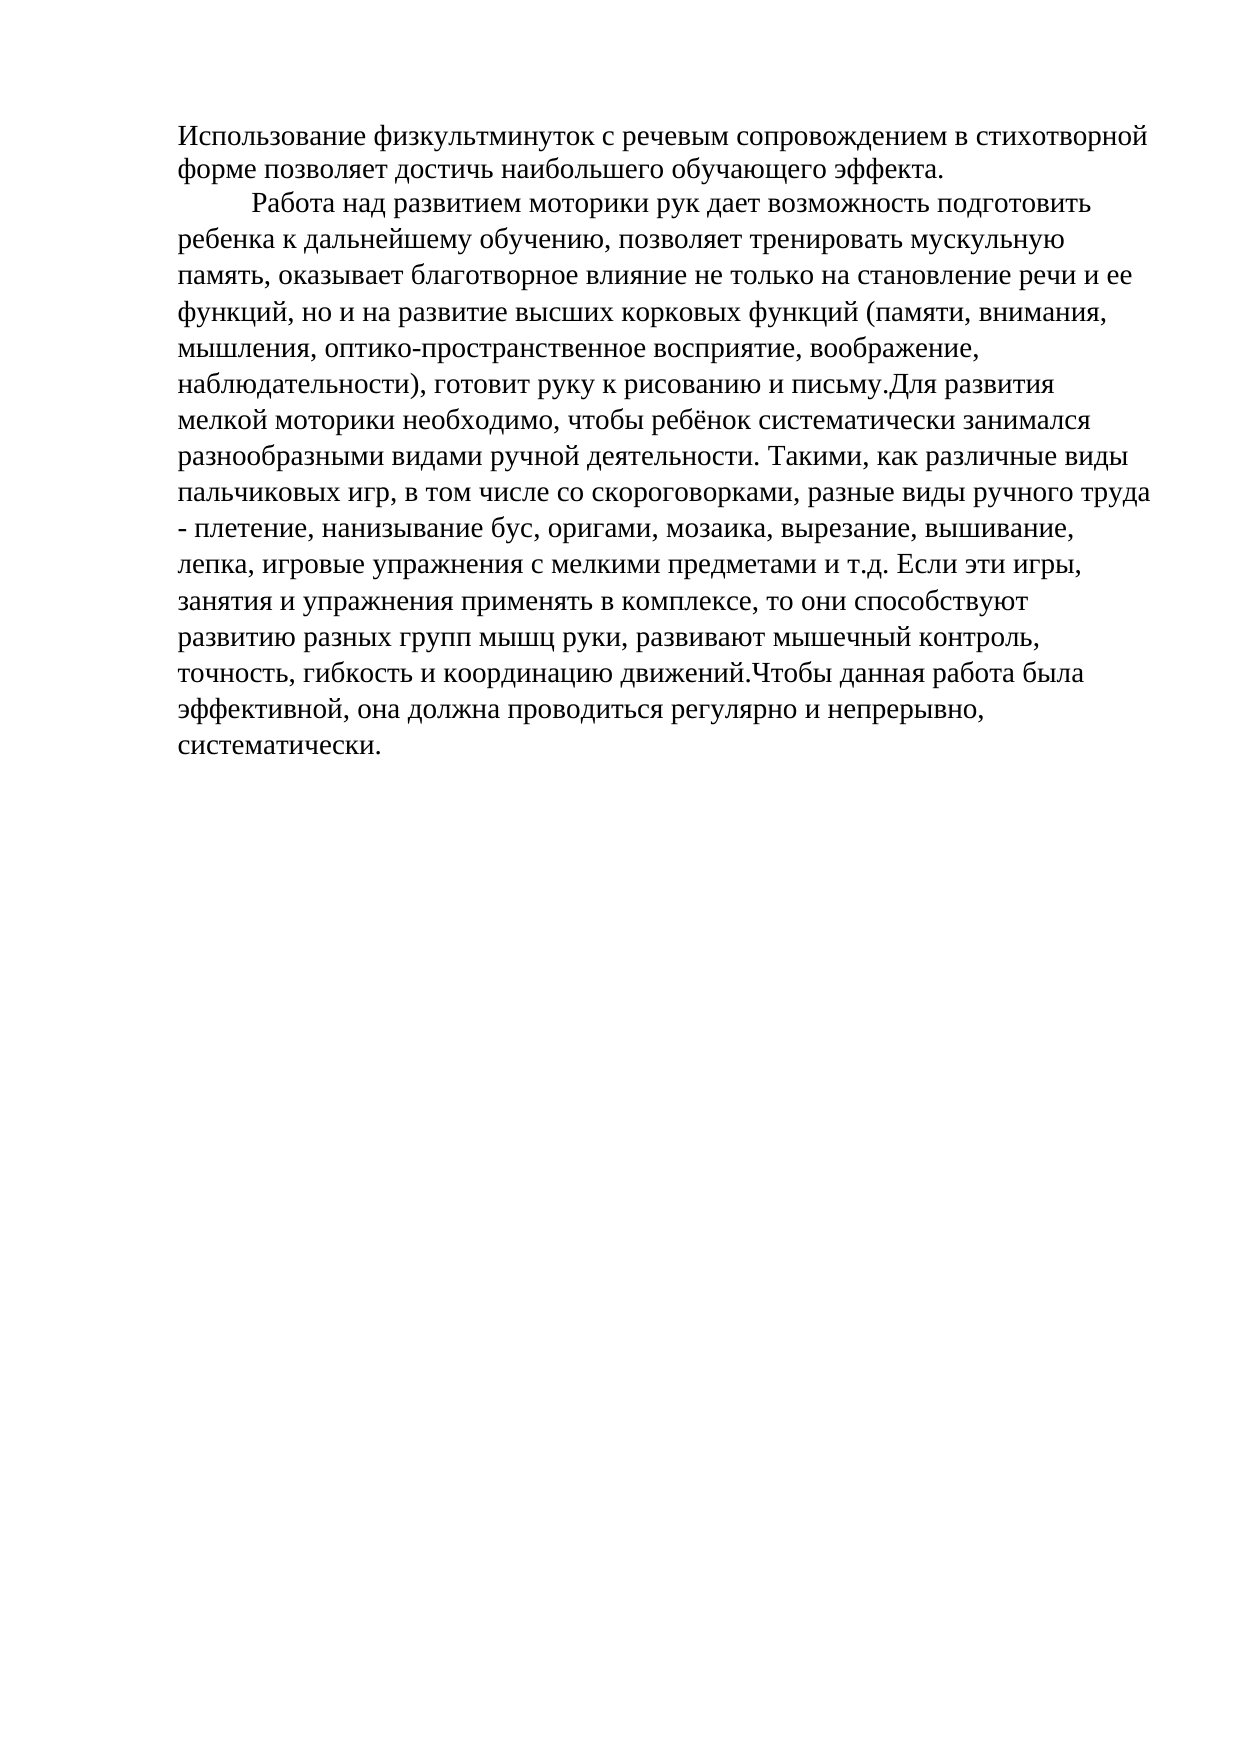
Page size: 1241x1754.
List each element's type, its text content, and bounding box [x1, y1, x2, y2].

text Работа над развитием моторики рук дает возможность подготовить ребенка к дальнейшему обучению, позволяет тренировать мускульную память, оказывает благотворное влияние не только на становление речи и ее функций, но и на развитие высших корковых функций (памяти, внимания, мышления, оптико-пространственное восприятие, воображение, наблюдательности), готовит руку к рисованию и письму.Для развития мелкой моторики необходимо, чтобы ребёнок систематически занимался разнообразными видами ручной деятельности. Такими, как различные виды пальчиковых игр, в том числе со скороговорками, разные виды ручного труда - плетение, нанизывание бус, оригами, мозаика, вырезание, вышивание, лепка, игровые упражнения с мелкими предметами и т.д. Если эти игры, занятия и упражнения применять в комплексе, то они способствуют развитию разных групп мышц руки, развивают мышечный контроль, точность, гибкость и координацию движений.Чтобы данная работа была эффективной, она должна проводиться регулярно и непрерывно, систематически. [177, 185, 1152, 761]
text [177, 118, 1152, 185]
